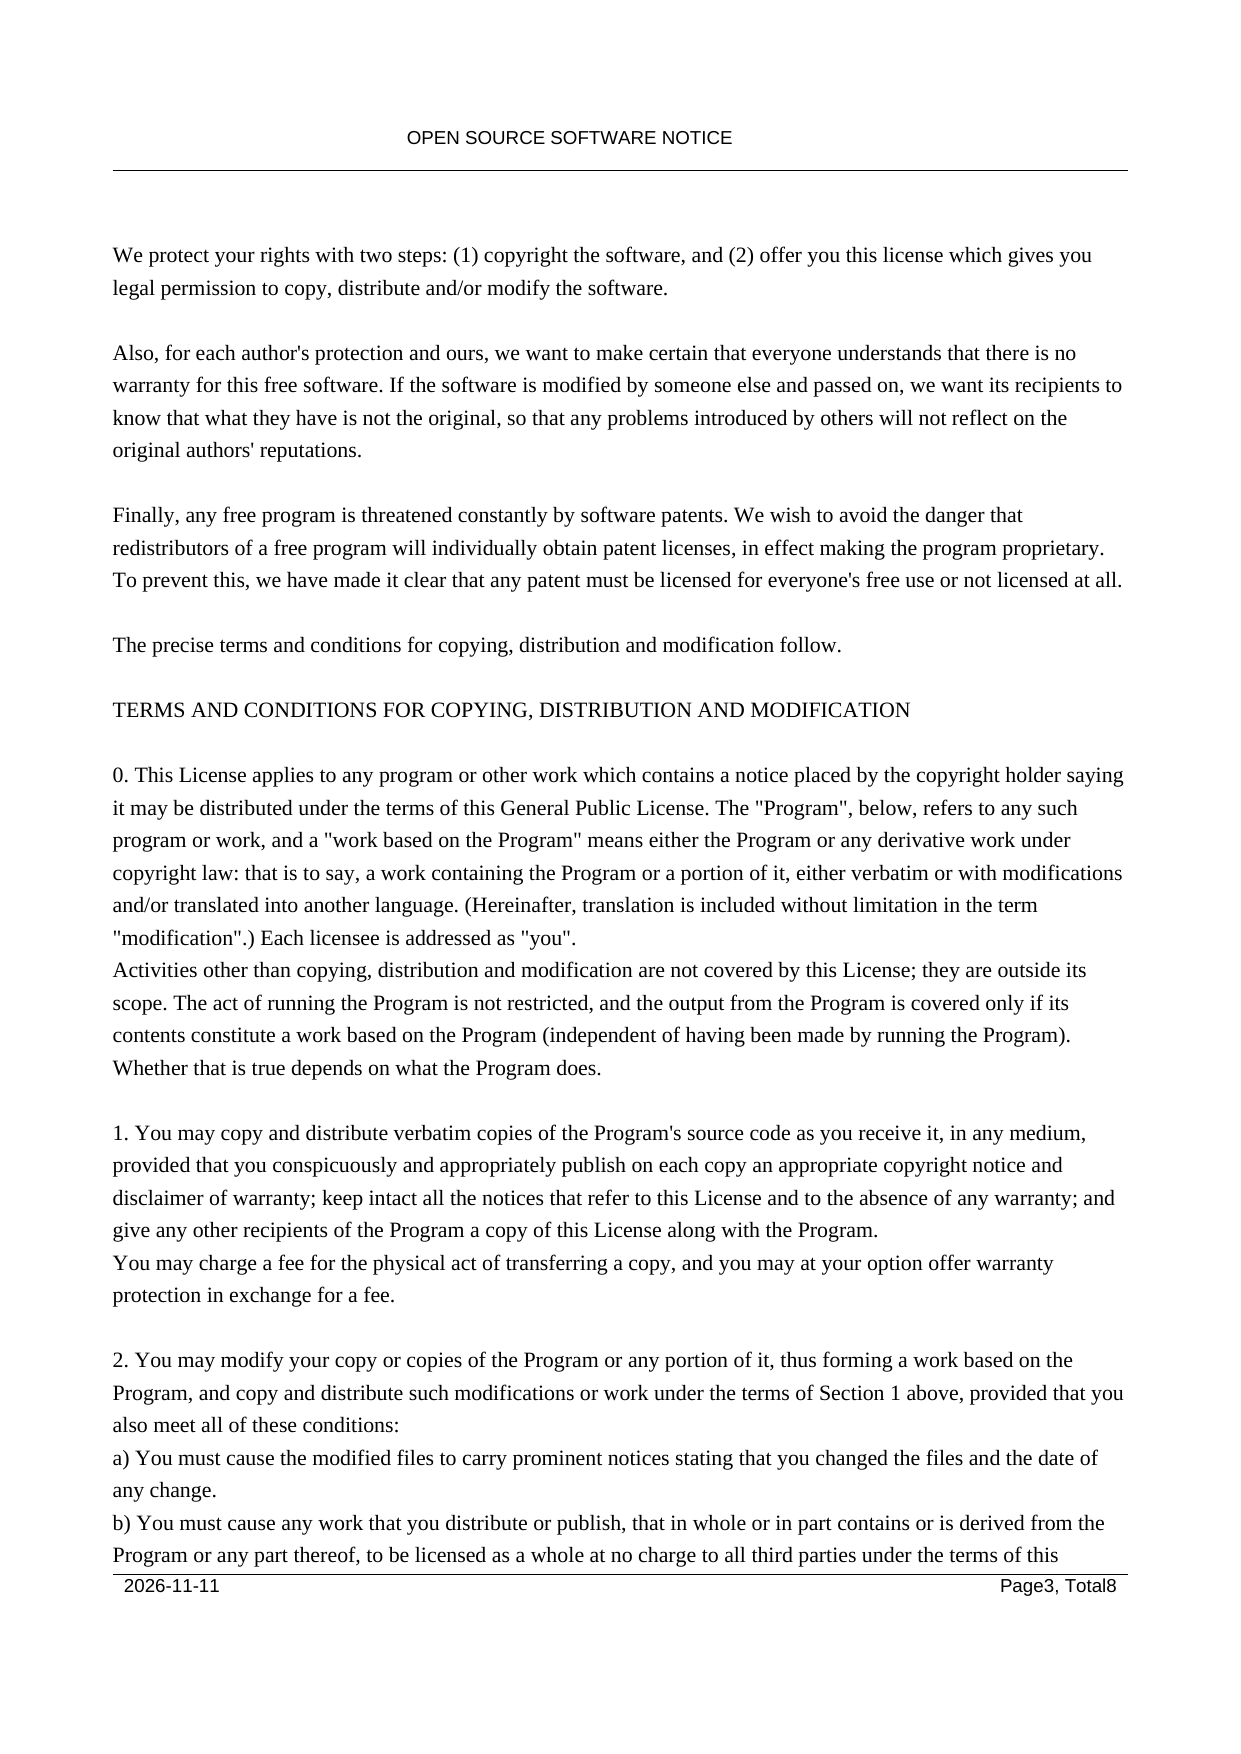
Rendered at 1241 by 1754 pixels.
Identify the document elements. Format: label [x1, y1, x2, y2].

text [112, 206, 1128, 1571]
